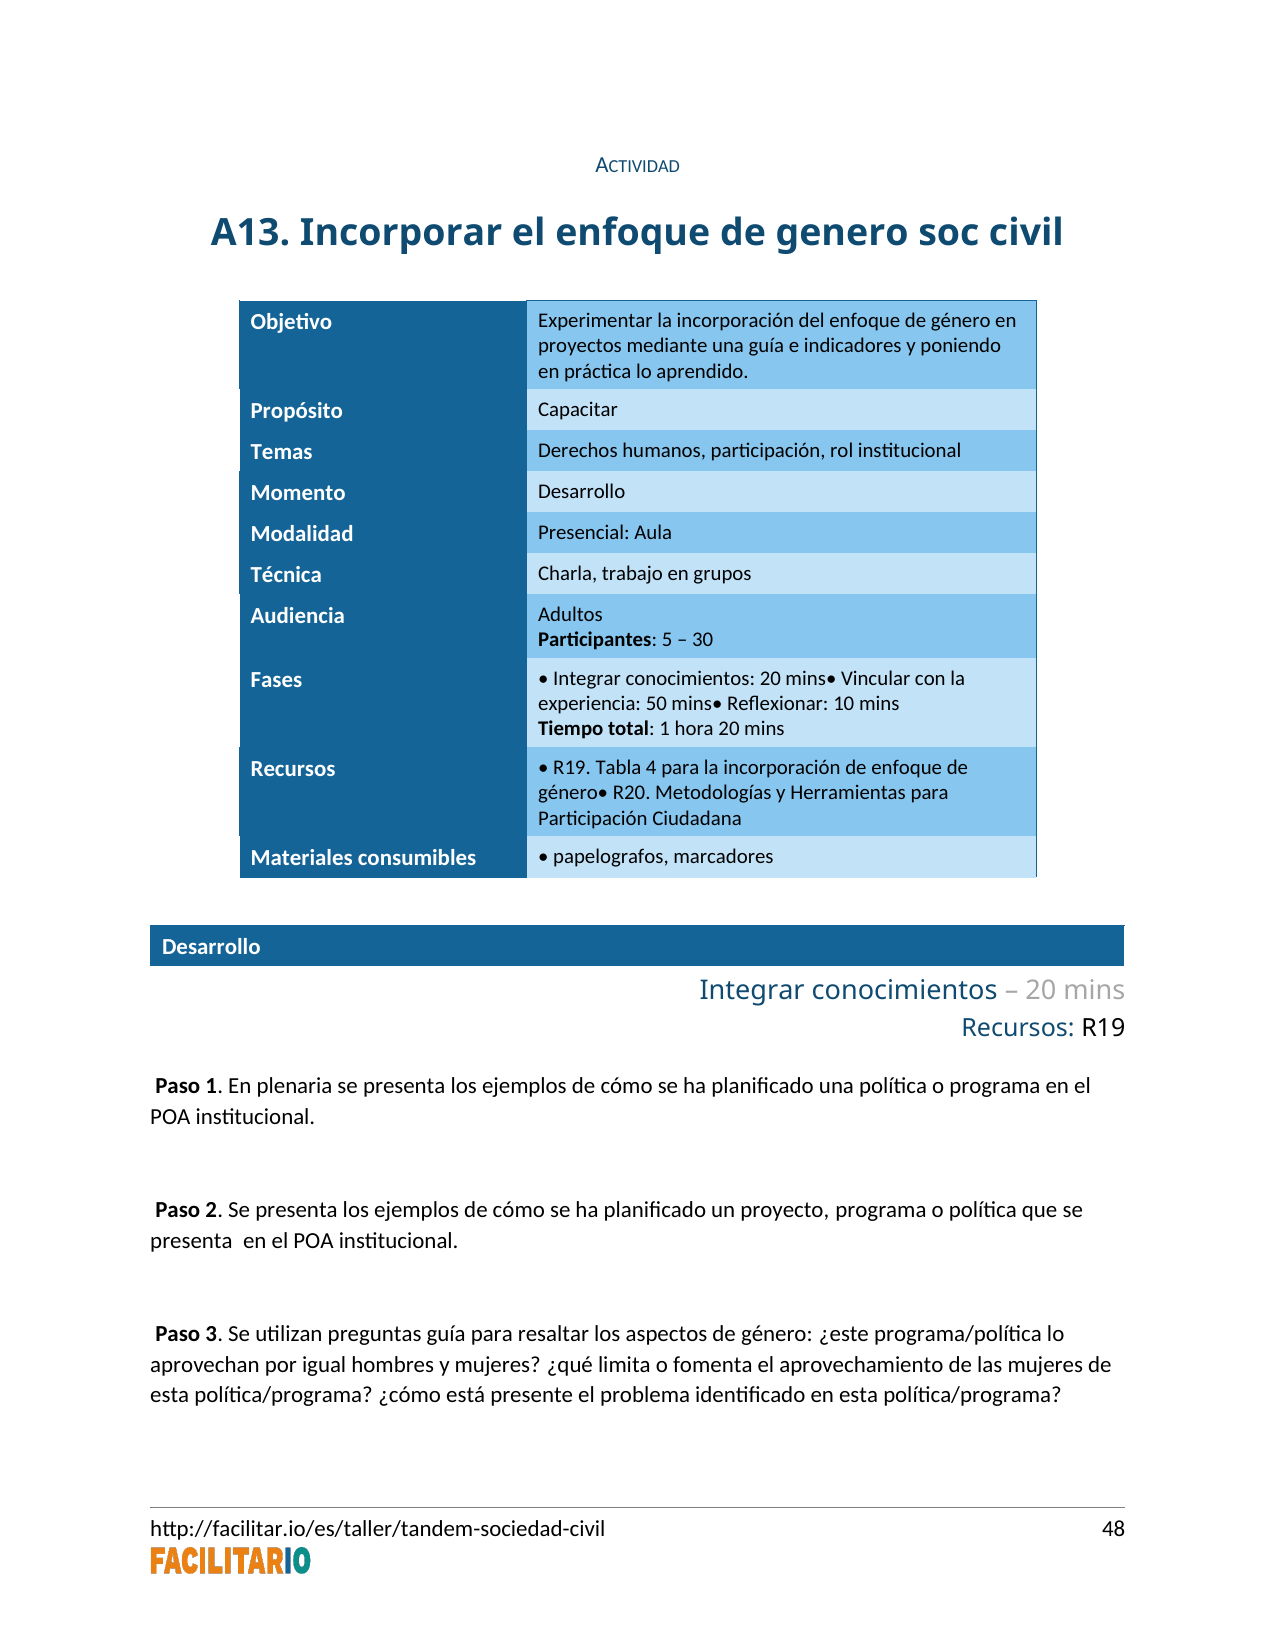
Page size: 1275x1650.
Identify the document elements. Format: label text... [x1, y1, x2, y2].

text Paso 2. Se presenta los ejemplos de cómo se ha planificado un proyecto, programa o política que se presenta en el POA institucional. [150, 1196, 1125, 1254]
table_cell Materiales consumibles [240, 837, 526, 877]
text Actividad [150, 150, 1125, 178]
table_cell Propósito [240, 390, 526, 430]
table_cell Desarrollo [527, 471, 1036, 512]
table_cell Modalidad [240, 513, 526, 553]
table_cell Adultos Participantes: 5 – 30 [527, 594, 1036, 658]
table_cell Presencial: Aula [527, 512, 1036, 553]
subtitle Integrar conocimientos – 20 mins [150, 970, 1125, 1007]
table_header Objetivo [240, 301, 526, 389]
table_cell • Integrar conocimientos: 20 mins Tiempo total: 1 hora 20 mins [527, 658, 1036, 747]
table_cell Fases [240, 659, 526, 747]
text Paso 3. Se utilizan preguntas guía para resaltar los aspectos de género: ¿este programa/política lo aprovechan por igual hombres y mujeres? ¿qué limita o fomenta el aprovechamiento de las mujeres de esta política/programa? ¿cómo está presente el problema identificado en esta política/programa? [150, 1319, 1125, 1408]
subtitle A13. Incorporar el enfoque de genero soc civil [150, 205, 1125, 256]
picture [145, 1544, 315, 1576]
table_cell Temas [240, 431, 526, 471]
table_cell Momento [240, 472, 526, 512]
table_cell Recursos [240, 748, 526, 836]
table_header Experimentar la incorporación del enfoque de género en proyectos mediante una guía e indicadores y poniendo en práctica lo aprendido. [527, 301, 1036, 389]
table_cell Charla, trabajo en grupos [527, 553, 1036, 594]
table_header Desarrollo [151, 926, 1124, 966]
table_cell • R19. Tabla 4 para la incorporación de enfoque de género [527, 747, 1036, 836]
table_cell Capacitar [527, 389, 1036, 430]
table_cell Técnica [240, 554, 526, 594]
table_cell Audiencia [240, 595, 526, 658]
table_cell • papelografos, marcadores [527, 836, 1036, 877]
table_cell Derechos humanos, participación, rol institucional [527, 430, 1036, 471]
text Paso 1. En plenaria se presenta los ejemplos de cómo se ha planificado una política o programa en el POA institucional. [150, 1072, 1125, 1130]
text Recursos: R19 [150, 1010, 1125, 1044]
